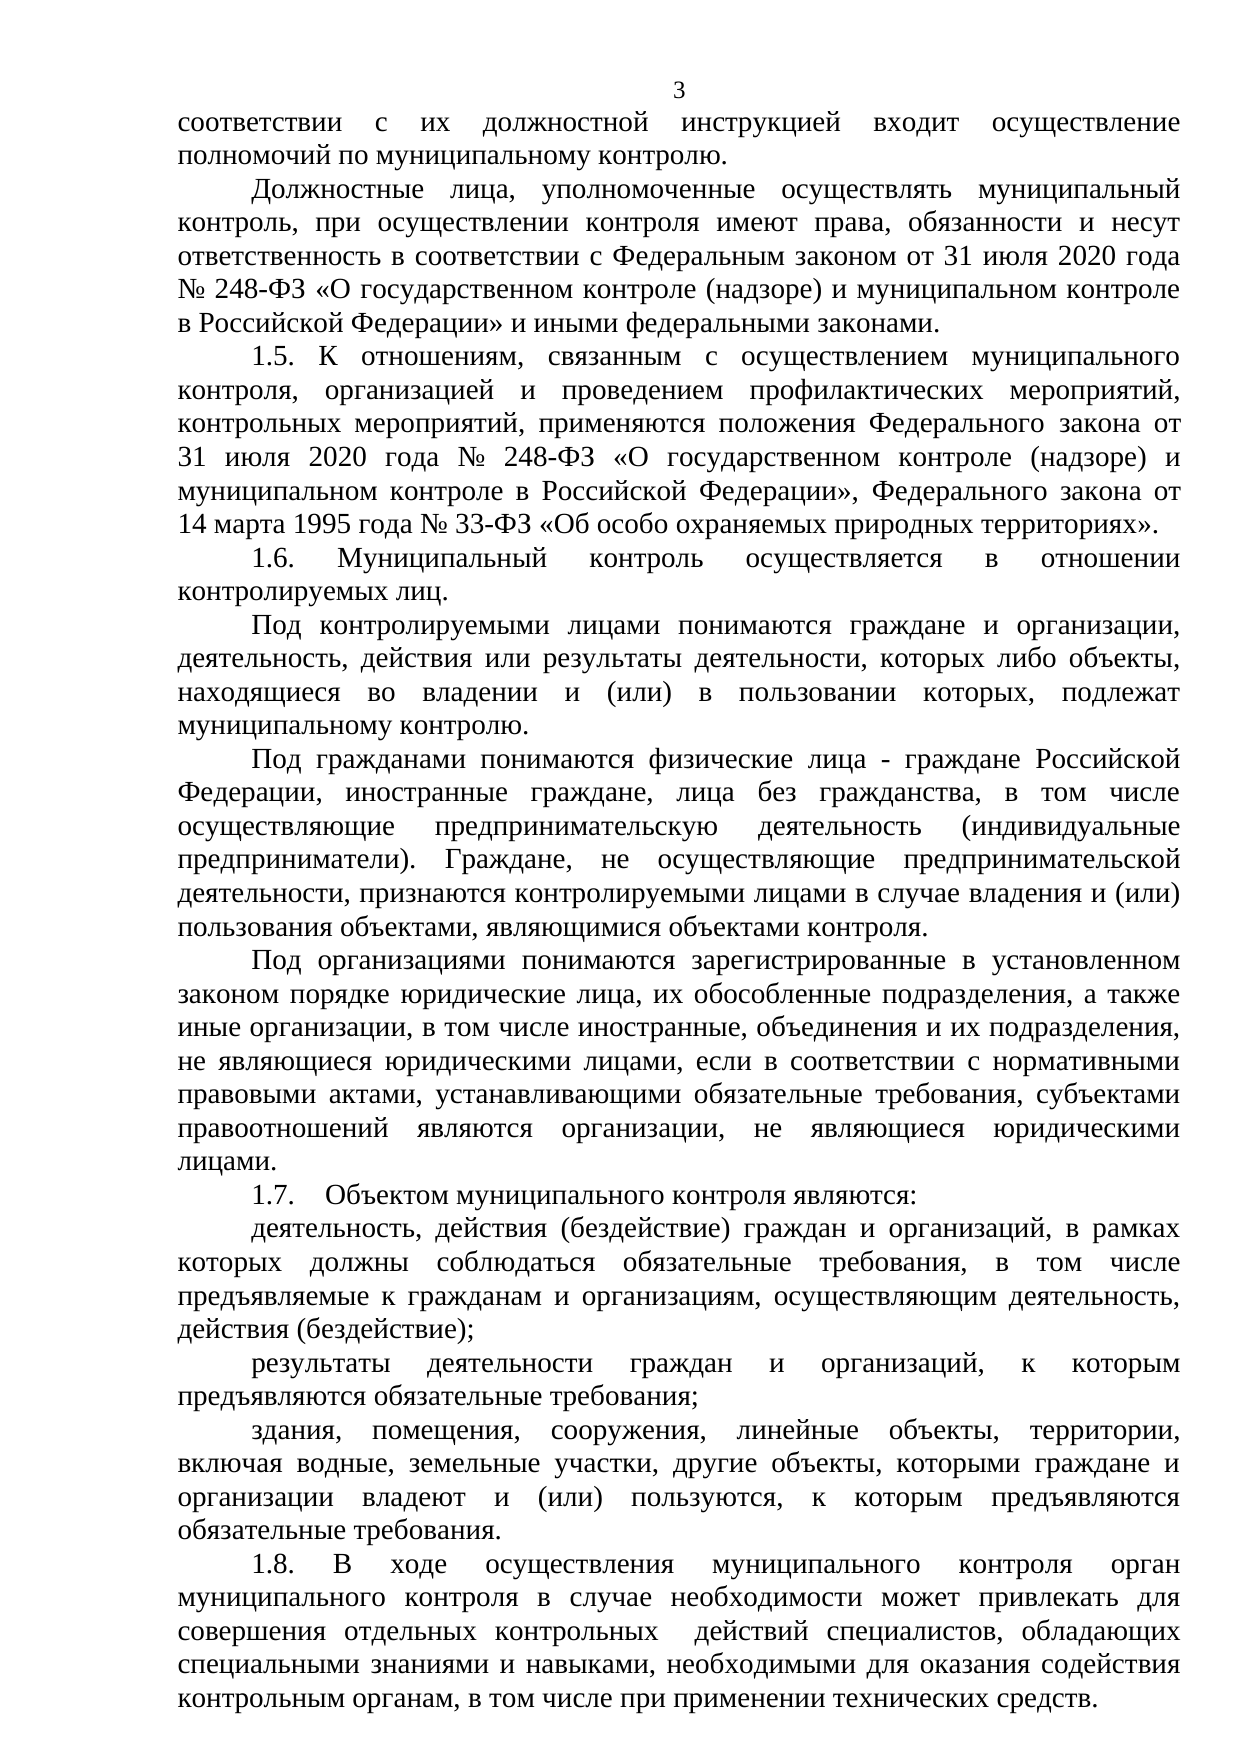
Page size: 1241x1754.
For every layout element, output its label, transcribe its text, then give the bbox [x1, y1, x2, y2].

list Объектом муниципального контроля являются: [251, 1177, 1181, 1211]
text Под организациями понимаются зарегистрированные в установленном законом порядке юридические лица, их обособленные подразделения, а также иные организации, в том числе иностранные, объединения и их подразделения, не являющиеся юридическими лицами, если в соответствии с нормативными правовыми актами, устанавливающими обязательные требования, субъектами правоотношений являются организации, не являющиеся юридическими лицами. [177, 942, 1181, 1177]
text Под гражданами понимаются физические лица - граждане Российской Федерации, иностранные граждане, лица без гражданства, в том числе осуществляющие предпринимательскую деятельность (индивидуальные предприниматели). Граждане, не осуществляющие предпринимательской деятельности, признаются контролируемыми лицами в случае владения и (или) пользования объектами, являющимися объектами контроля. [177, 741, 1181, 942]
text 1.8. В ходе осуществления муниципального контроля орган муниципального контроля в случае необходимости может привлекать для совершения отдельных контрольных действий специалистов, обладающих специальными знаниями и навыками, необходимыми для оказания содействия контрольным органам, в том числе при применении технических средств. [177, 1546, 1181, 1714]
list здания, помещения, сооружения, линейные объекты, территории, включая водные, земельные участки, другие объекты, которыми граждане и организации владеют и (или) пользуются, к которым предъявляются обязательные требования. [177, 1412, 1181, 1546]
list результаты деятельности граждан и организаций, к которым предъявляются обязательные требования; [177, 1345, 1181, 1412]
text Должностные лица, уполномоченные осуществлять муниципальный контроль, при осуществлении контроля имеют права, обязанности и несут ответственность в соответствии с Федеральным законом от 31 июля 2020 года № 248-ФЗ «О государственном контроле (надзоре) и муниципальном контроле в Российской Федерации» и иными федеральными законами. [177, 171, 1181, 338]
list деятельность, действия (бездействие) граждан и организаций, в рамках которых должны соблюдаться обязательные требования, в том числе предъявляемые к гражданам и организациям, осуществляющим деятельность, действия (бездействие); [177, 1211, 1181, 1345]
text 1.6. Муниципальный контроль осуществляется в отношении контролируемых лиц. [177, 540, 1181, 607]
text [177, 104, 1181, 171]
text 1.5. К отношениям, связанным с осуществлением муниципального контроля, организацией и проведением профилактических мероприятий, контрольных мероприятий, применяются положения Федерального закона от 31 июля 2020 года № 248-ФЗ «О государственном контроле (надзоре) и муниципальном контроле в Российской Федерации», Федерального закона от 14 марта 1995 года № 33-ФЗ «Об особо охраняемых природных территориях». [177, 338, 1181, 540]
text Под контролируемыми лицами понимаются граждане и организации, деятельность, действия или результаты деятельности, которых либо объекты, находящиеся во владении и (или) в пользовании которых, подлежат муниципальному контролю. [177, 607, 1181, 741]
